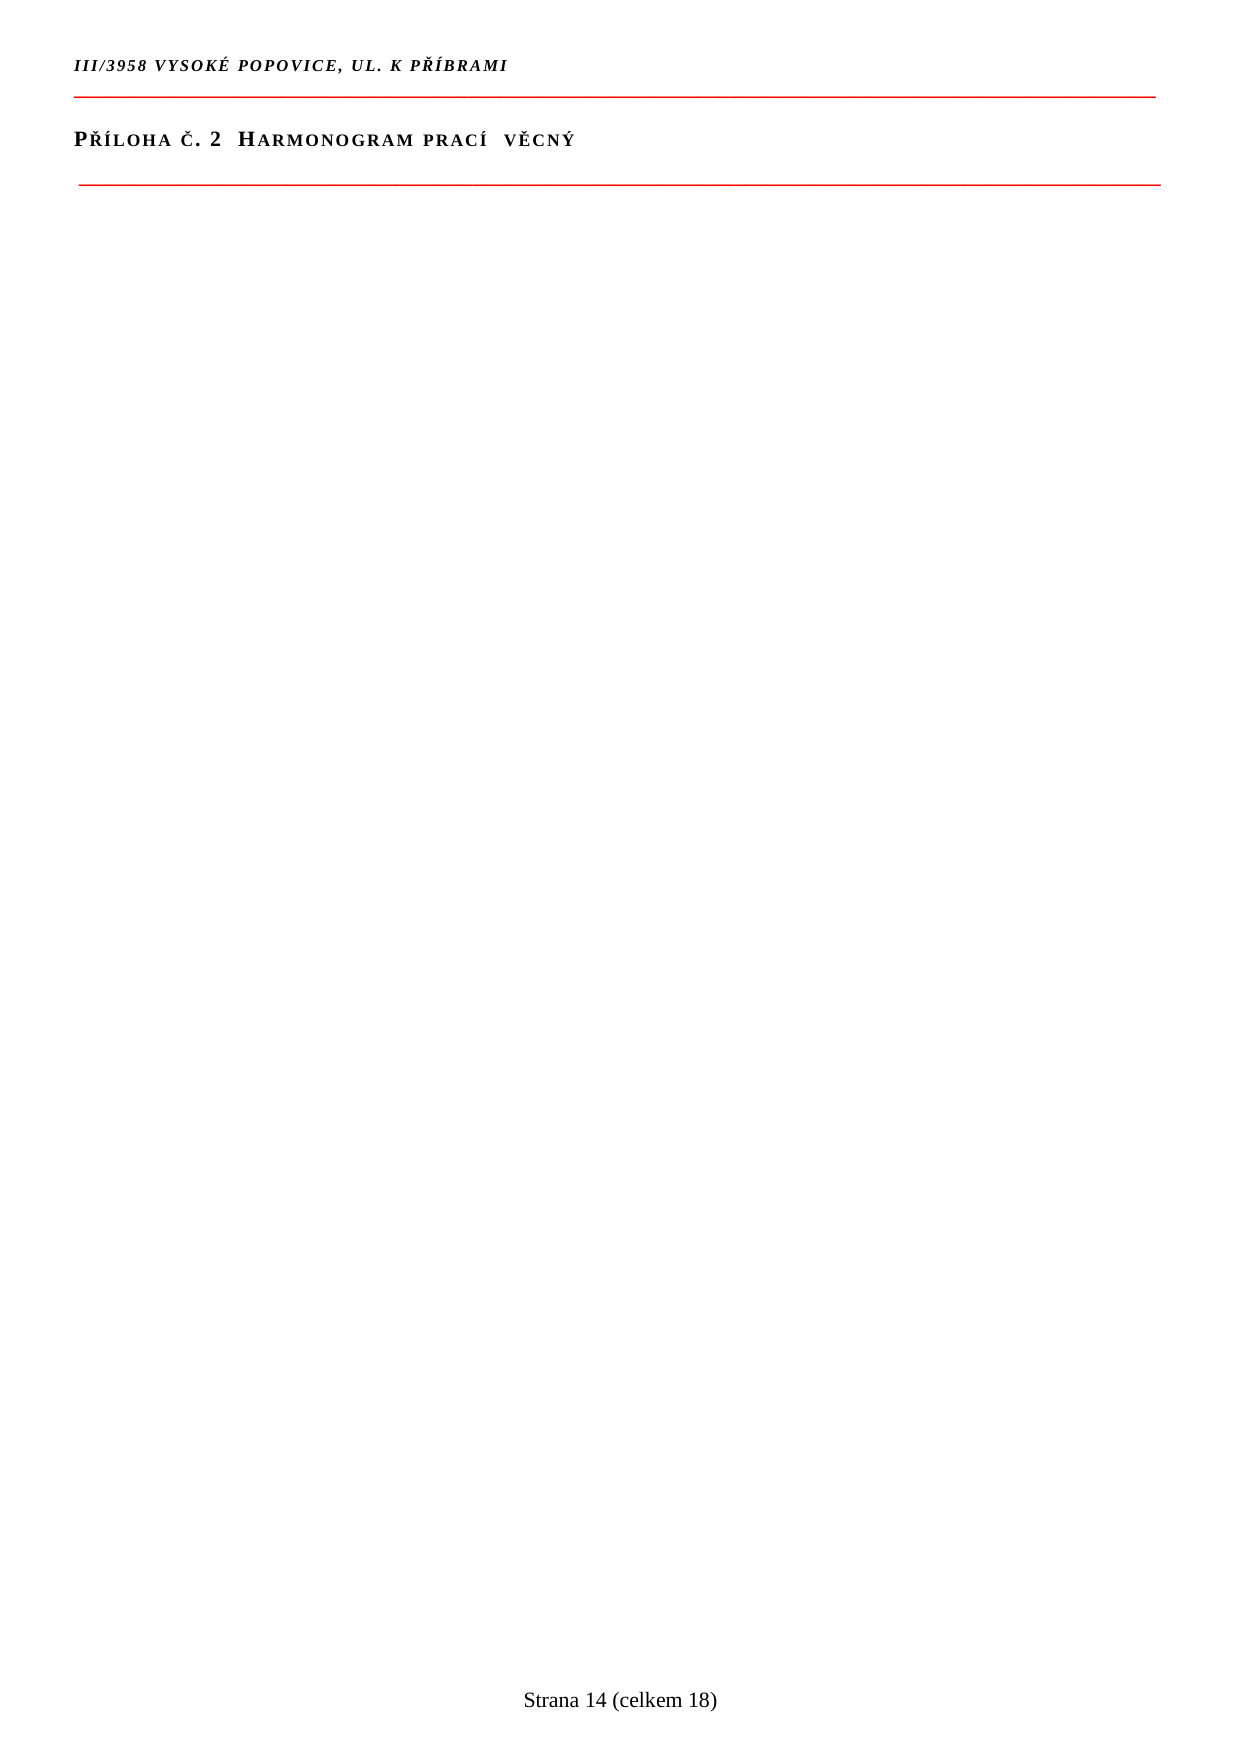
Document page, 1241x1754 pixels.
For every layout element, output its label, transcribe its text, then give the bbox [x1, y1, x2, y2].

text ___________________________________________________________________________________________________ [74, 163, 1167, 189]
text Příloha č. 2 Harmonogram prací věcný [74, 126, 1167, 151]
